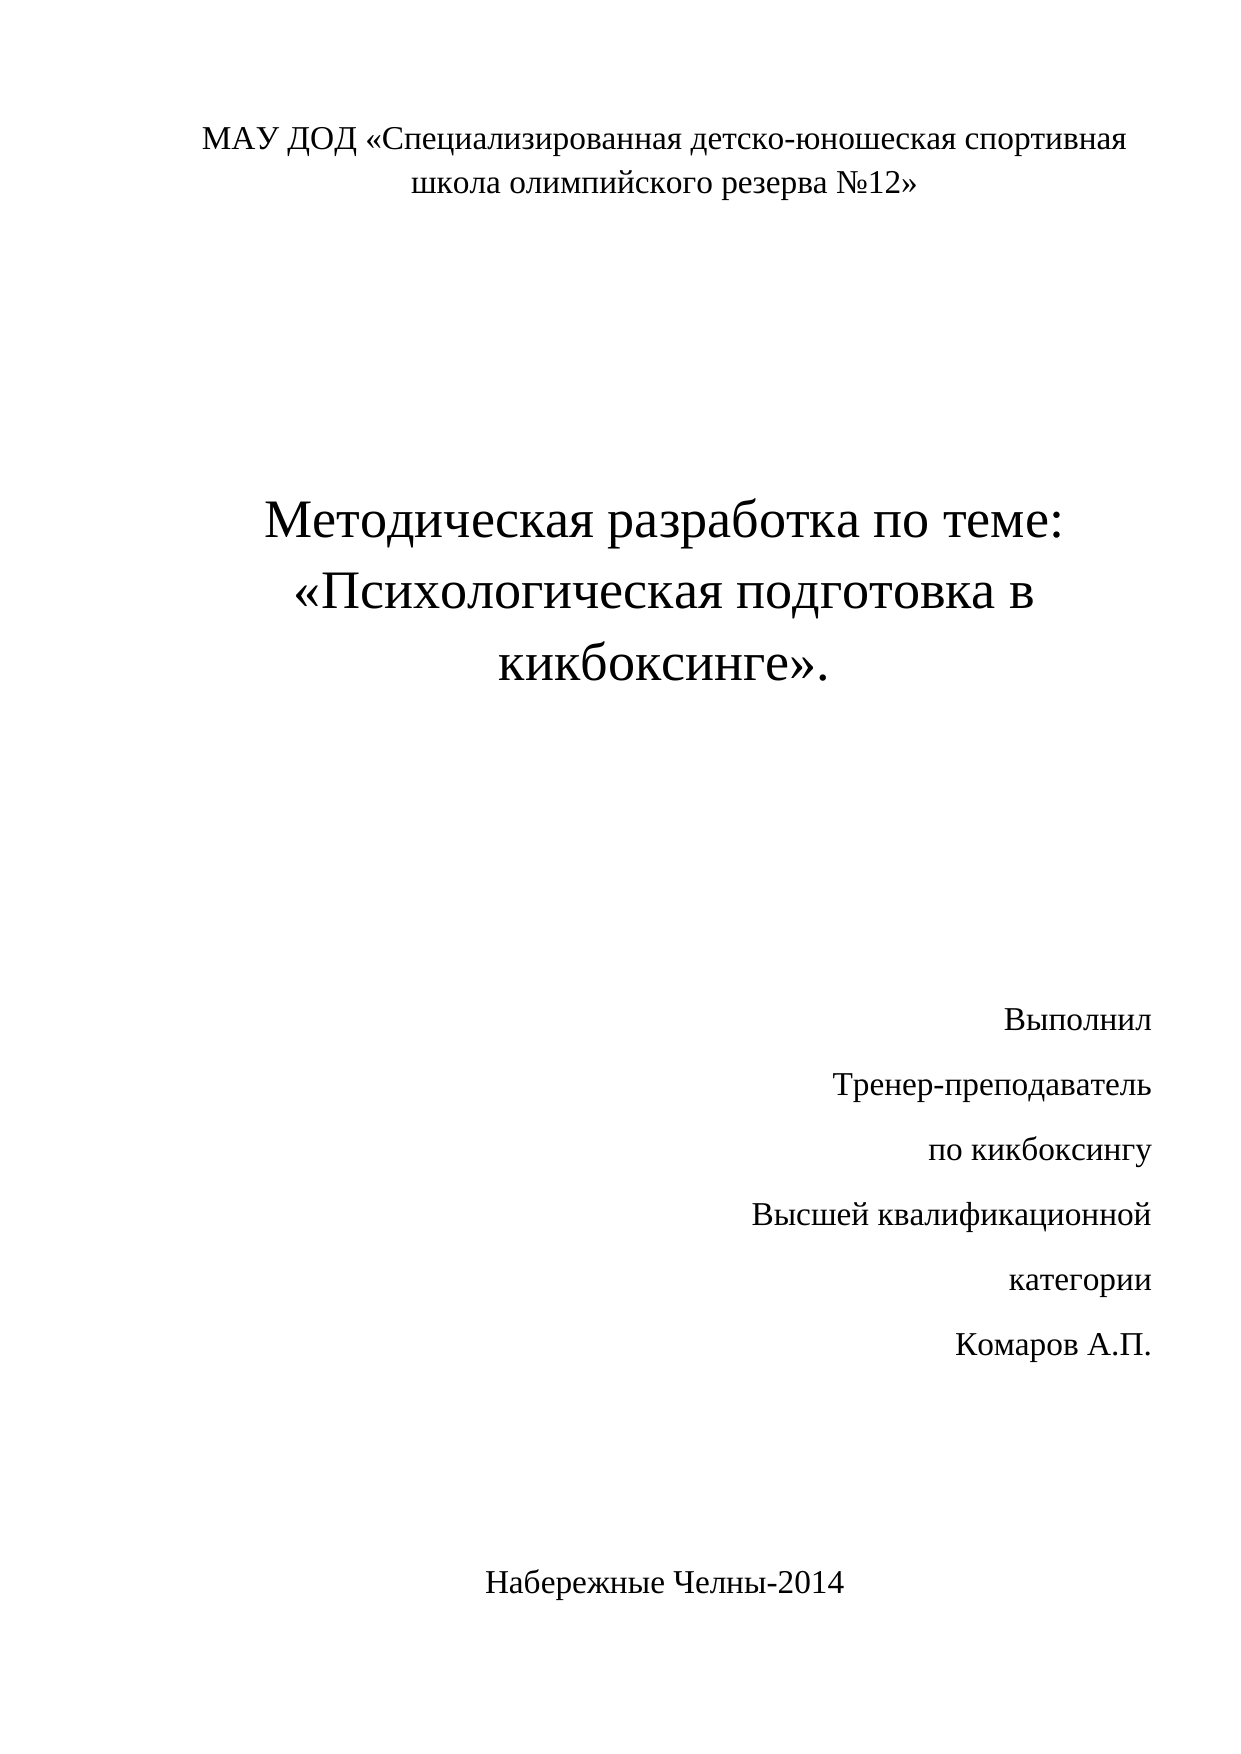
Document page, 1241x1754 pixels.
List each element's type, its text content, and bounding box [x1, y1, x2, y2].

text МАУ ДОД «Специализированная детско-юношеская спортивная школа олимпийского резерва №12» [177, 118, 1152, 201]
text Выполнил [177, 999, 1152, 1038]
text Комаров А.П. [177, 1324, 1152, 1362]
text Высшей квалификационной [177, 1194, 1152, 1232]
text Набережные Челны-2014 [177, 1563, 1152, 1601]
text по кикбоксингу [177, 1129, 1152, 1167]
text Методическая разработка по теме: «Психологическая подготовка в кикбоксинге». [177, 487, 1152, 692]
text категории [177, 1259, 1152, 1297]
text Тренер-преподаватель [177, 1064, 1152, 1103]
